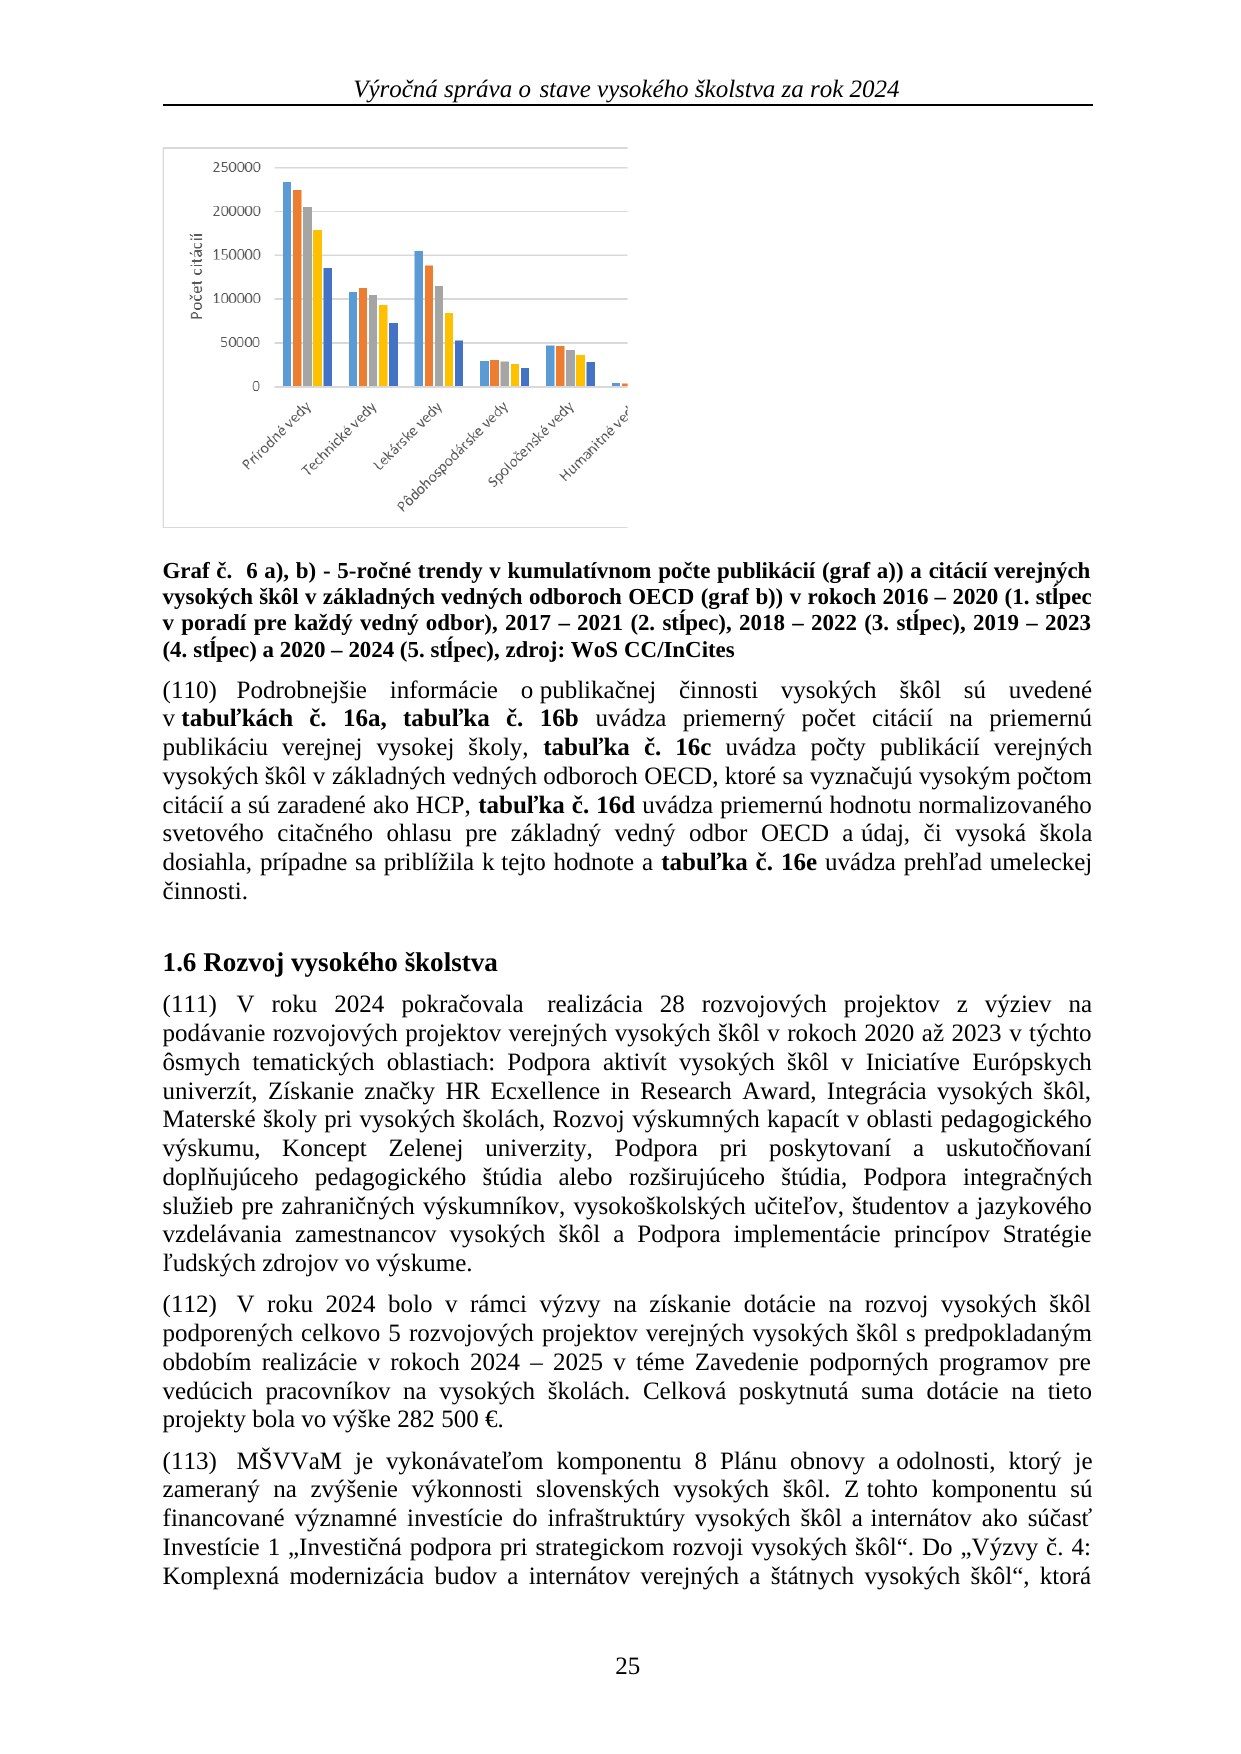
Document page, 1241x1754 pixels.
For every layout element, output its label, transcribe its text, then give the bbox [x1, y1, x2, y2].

text V roku 2024 bolo v rámci výzvy na získanie dotácie na rozvoj vysokých škôl podporených celkovo 5 rozvojových projektov verejných vysokých škôl s predpokladaným obdobím realizácie v rokoch 2024 – 2025 v téme Zavedenie podporných programov pre vedúcich pracovníkov na vysokých školách. Celková poskytnutá suma dotácie na tieto projekty bola vo výške 282 500 €. [162, 1289, 1093, 1433]
text Podrobnejšie informácie o publikačnej činnosti vysokých škôl sú uvedené v tabuľkách č. 16a, tabuľka č. 16b uvádza priemerný počet citácií na priemernú publikáciu verejnej vysokej školy, tabuľka č. 16c uvádza počty publikácií verejných vysokých škôl v základných vedných odboroch OECD, ktoré sa vyznačujú vysokým počtom citácií a sú zaradené ako HCP, tabuľka č. 16d uvádza priemernú hodnotu normalizovaného svetového citačného ohlasu pre základný vedný odbor OECD a údaj, či vysoká škola dosiahla, prípadne sa priblížila k tejto hodnote a tabuľka č. 16e uvádza prehľad umeleckej činnosti. [162, 675, 1093, 905]
list 1.6 Rozvoj vysokého školstva [162, 946, 1093, 977]
picture [162, 147, 628, 528]
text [162, 1446, 1093, 1589]
text V roku 2024 pokračovala realizácia 28 rozvojových projektov z výziev na podávanie rozvojových projektov verejných vysokých škôl v rokoch 2020 až 2023 v týchto ôsmych tematických oblastiach: Podpora aktivít vysokých škôl v Iniciatíve Európskych univerzít, Získanie značky HR Ecxellence in Research Award, Integrácia vysokých škôl, Materské školy pri vysokých školách, Rozvoj výskumných kapacít v oblasti pedagogického výskumu, Koncept Zelenej univerzity, Podpora pri poskytovaní a uskutočňovaní doplňujúceho pedagogického štúdia alebo rozširujúceho štúdia, Podpora integračných služieb pre zahraničných výskumníkov, vysokoškolských učiteľov, študentov a jazykového vzdelávania zamestnancov vysokých škôl a Podpora implementácie princípov Stratégie ľudských zdrojov vo výskume. [162, 989, 1093, 1277]
